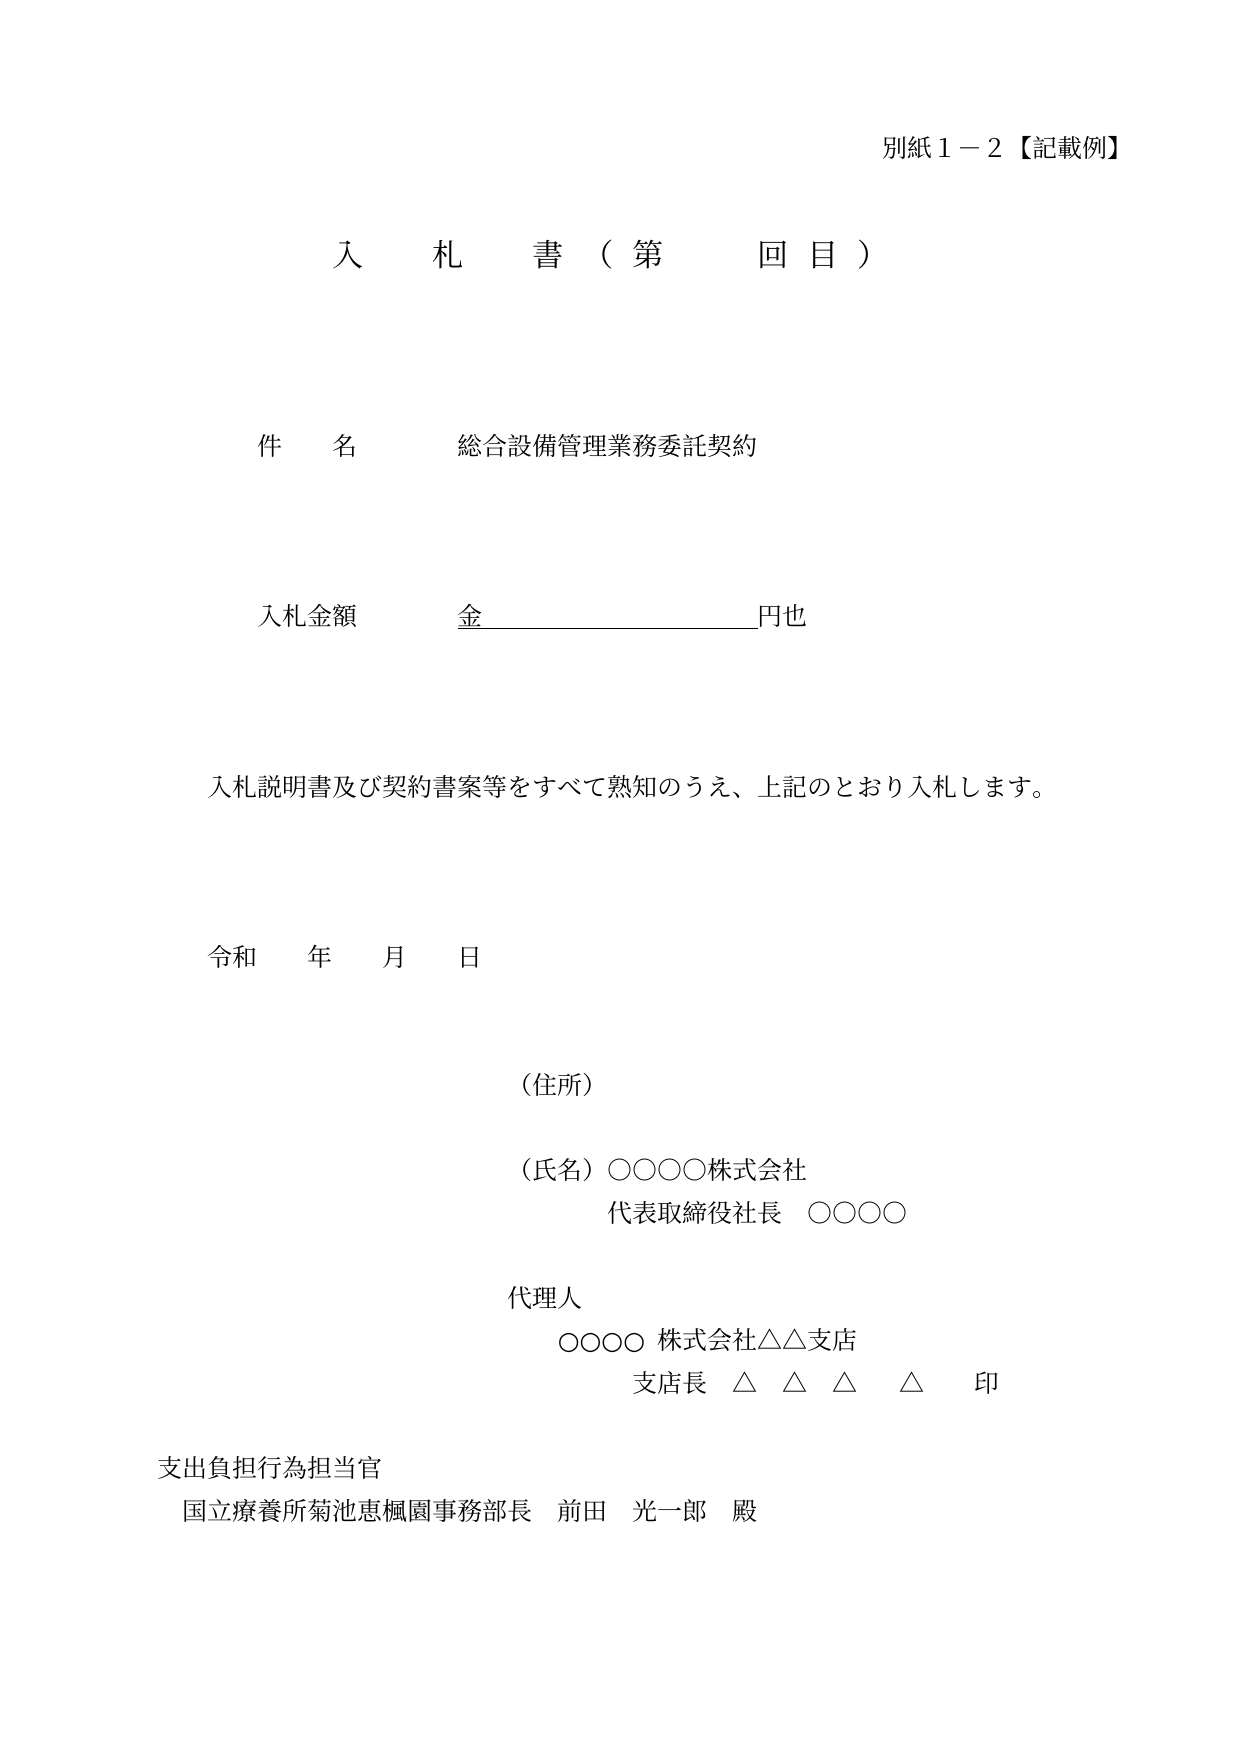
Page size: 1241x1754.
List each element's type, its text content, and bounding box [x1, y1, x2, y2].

text 支出負担行為担当官 [133, 1446, 1133, 1488]
text （氏名）○○○○株式会社 [483, 1147, 1133, 1190]
text 入札説明書及び契約書案等をすべて熟知のうえ、上記のとおり入札します。 [158, 764, 1133, 807]
text 代表取締役社長 ○○○○ [584, 1190, 1133, 1233]
text 国立療養所菊池恵楓園事務部長 前田 光一郎 殿 [158, 1488, 1133, 1531]
text 別紙１－２【記載例】 [108, 125, 1133, 167]
text 件 名 総合設備管理業務委託契約 [233, 423, 1133, 466]
text 入 札 書（第 回目） [108, 210, 1133, 295]
text 令和 年 月 日 [183, 934, 1133, 977]
text 入札金額 金 円也 [233, 593, 1133, 636]
text ○○○○株式会社△△支店 [534, 1318, 1133, 1360]
text 代理人 [483, 1275, 1133, 1318]
text （住所） [483, 1062, 1133, 1105]
text 支店長 △△△△ 印 [609, 1360, 1133, 1403]
